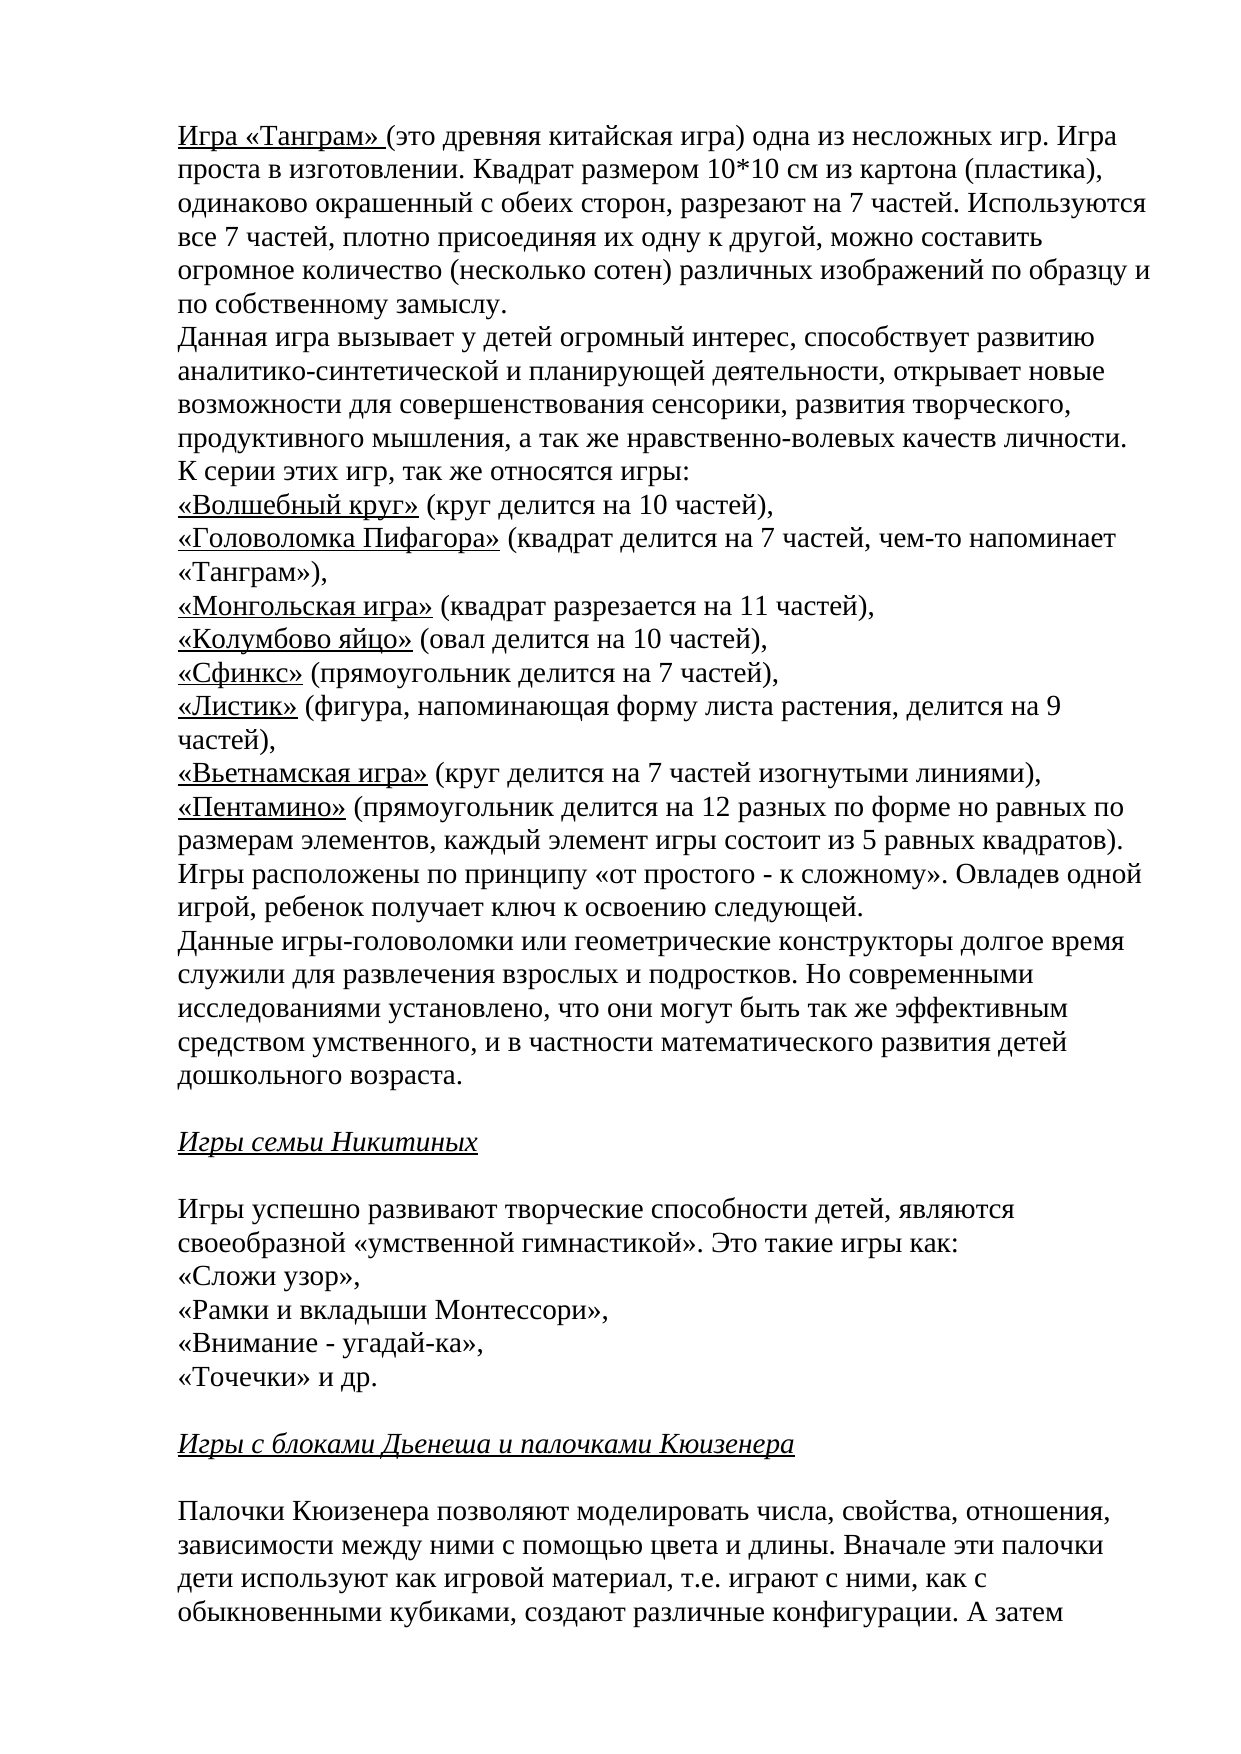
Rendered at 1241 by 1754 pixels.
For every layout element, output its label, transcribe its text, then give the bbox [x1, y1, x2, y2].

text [177, 1493, 1152, 1627]
text «Колумбово яйцо» (овал делится на 10 частей), [177, 621, 1152, 655]
text Игры расположены по принципу «от простого - к сложному». Овладев одной игрой, ребенок получает ключ к освоению следующей. [177, 856, 1152, 923]
text Данные игры-головоломки или геометрические конструкторы долгое время служили для развлечения взрослых и подростков. Но современными исследованиями установлено, что они могут быть так же эффективным средством умственного, и в частности математического развития детей дошкольного возраста. [177, 923, 1152, 1091]
text «Внимание - угадай-ка», [177, 1326, 1152, 1359]
text «Сфинкс» (прямоугольник делится на 7 частей), [177, 655, 1152, 688]
text «Монгольская игра» (квадрат разрезается на 11 частей), [177, 588, 1152, 621]
text Игры семьи Никитиных [177, 1124, 1152, 1158]
text «Листик» (фигура, напоминающая форму листа растения, делится на 9 частей), [177, 688, 1152, 755]
text «Рамки и вкладыши Монтессори», [177, 1292, 1152, 1326]
text «Волшебный круг» (круг делится на 10 частей), [177, 487, 1152, 521]
text К серии этих игр, так же относятся игры: [177, 453, 1152, 487]
text «Пентамино» (прямоугольник делится на 12 разных по форме но равных по размерам элементов, каждый элемент игры состоит из 5 равных квадратов). [177, 789, 1152, 856]
text «Сложи узор», [177, 1258, 1152, 1292]
text Данная игра вызывает у детей огромный интерес, способствует развитию аналитико-синтетической и планирующей деятельности, открывает новые возможности для совершенствования сенсорики, развития творческого, продуктивного мышления, а так же нравственно-волевых качеств личности. [177, 319, 1152, 453]
text Игра «Танграм» (это древняя китайская игра) одна из несложных игр. Игра проста в изготовлении. Квадрат размером 10*10 см из картона (пластика), одинаково окрашенный с обеих сторон, разрезают на 7 частей. Используются все 7 частей, плотно присоединяя их одну к другой, можно составить огромное количество (несколько сотен) различных изображений по образцу и по собственному замыслу. [177, 118, 1152, 319]
text Игры с блоками Дьенеша и палочками Кюизенера [177, 1426, 1152, 1460]
text «Точечки» и др. [177, 1359, 1152, 1393]
text Игры успешно развивают творческие способности детей, являются своеобразной «умственной гимнастикой». Это такие игры как: [177, 1191, 1152, 1258]
text «Головоломка Пифагора» (квадрат делится на 7 частей, чем-то напоминает «Танграм»), [177, 521, 1152, 588]
text «Вьетнамская игра» (круг делится на 7 частей изогнутыми линиями), [177, 755, 1152, 789]
